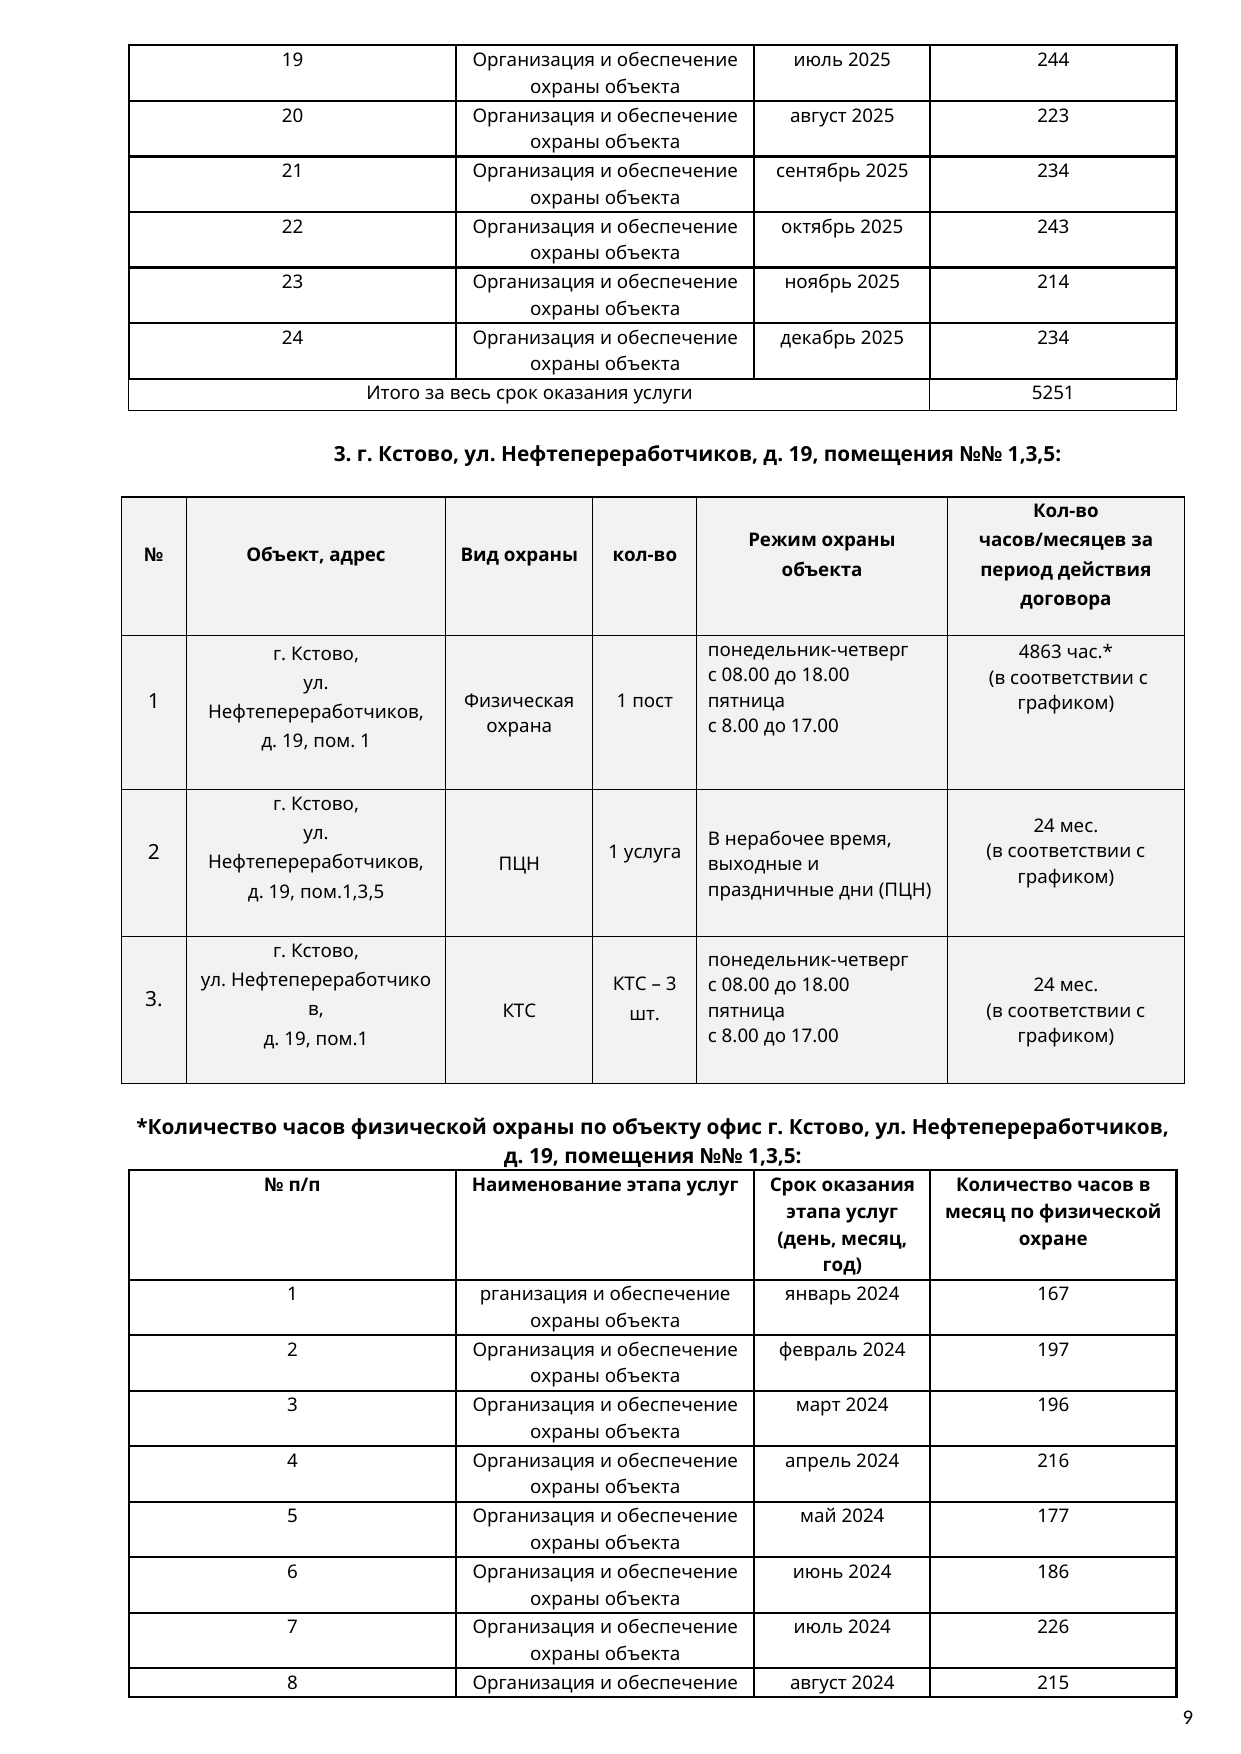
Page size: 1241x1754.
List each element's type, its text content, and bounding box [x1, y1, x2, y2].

table_cell 24 мес. (в соответствии с графиком) [948, 937, 1184, 1083]
table_cell октябрь 2025 [755, 213, 929, 266]
text *Количество часов физической охраны по объекту офис г. Кстово, ул. Нефтепереработчиков, [112, 1112, 1193, 1141]
table_cell Организация и обеспечение охраны объекта [457, 324, 753, 377]
table_cell январь 2024 [755, 1281, 929, 1334]
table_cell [457, 158, 753, 211]
table_cell 4863 час.* (в соответствии с графиком) [948, 636, 1184, 789]
table_cell 24 [130, 324, 455, 377]
table_cell 3 [130, 1392, 455, 1445]
table_cell 244 [931, 46, 1175, 100]
table_cell 215 [931, 1669, 1175, 1696]
table_cell ноябрь 2025 [755, 269, 929, 322]
table_cell В нерабочее время, выходные и праздничные дни (ПЦН) [697, 790, 947, 936]
table_cell 223 [931, 102, 1175, 155]
table_header Наименование этапа услуг [457, 1171, 753, 1278]
table_cell август 2025 [755, 102, 929, 155]
table_cell 216 [931, 1447, 1175, 1501]
table_header Вид охраны [446, 498, 592, 635]
table_cell 6 [130, 1558, 455, 1612]
table_cell август 2024 [755, 1669, 929, 1696]
table_cell 24 мес. (в соответствии с графиком) [948, 790, 1184, 936]
text 3. г. Кстово, ул. Нефтепереработчиков, д. 19, помещения №№ 1,3,5: [261, 439, 1193, 468]
table_cell 1 [130, 1281, 455, 1334]
table_cell апрель 2024 [755, 1447, 929, 1501]
table_cell 214 [931, 269, 1175, 322]
table_cell Организация и обеспечение охраны объекта [457, 269, 753, 322]
table_header Режим охраны объекта [697, 498, 947, 635]
table_cell 1 услуга [593, 790, 696, 936]
table_cell 1 [122, 636, 186, 789]
table_header № п/п [130, 1171, 455, 1278]
text д. 19, помещения №№ 1,3,5: [112, 1141, 1193, 1169]
table_cell май 2024 [755, 1503, 929, 1556]
table_cell 177 [931, 1503, 1175, 1556]
table_cell 186 [931, 1558, 1175, 1612]
table_cell рганизация и обеспечение охраны объекта [457, 1281, 753, 1334]
table_cell Физическая охрана [446, 636, 592, 789]
table_cell 5251 [930, 380, 1176, 410]
table_cell 7 [130, 1614, 455, 1667]
table_cell 5 [130, 1503, 455, 1556]
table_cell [457, 1614, 753, 1667]
table_cell 20 [130, 102, 455, 155]
table_header кол-во [593, 498, 696, 635]
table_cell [457, 46, 753, 100]
table_cell 1 пост [593, 636, 696, 789]
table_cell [457, 1447, 753, 1501]
table_cell г. Кстово, ул. Нефтепереработчиков, д. 19, пом.1,3,5 [187, 790, 445, 936]
table_cell 196 [931, 1392, 1175, 1445]
table_cell 8 [130, 1669, 455, 1696]
table_header Кол-во часов/месяцев за период действия договора [948, 498, 1184, 635]
table_cell КТС – 3 шт. [593, 937, 696, 1083]
table_cell г. Кстово, ул. Нефтепереработчиков, д. 19, пом.1 [187, 937, 445, 1083]
table_header Объект, адрес [187, 498, 445, 635]
table_header Количество часов в месяц по физической охране [931, 1171, 1175, 1278]
table_cell 226 [931, 1614, 1175, 1667]
table_cell ПЦН [446, 790, 592, 936]
table_cell 234 [931, 158, 1175, 211]
table_cell Итого за весь срок оказания услуги [129, 380, 929, 410]
table_cell июнь 2024 [755, 1558, 929, 1612]
table_cell 4 [130, 1447, 455, 1501]
table_cell 3. [122, 937, 186, 1083]
table_cell декабрь 2025 [755, 324, 929, 377]
table_cell 2 [130, 1336, 455, 1389]
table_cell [457, 1558, 753, 1612]
table_cell 19 [130, 46, 455, 100]
table_cell 2 [122, 790, 186, 936]
table_header Срок оказания этапа услуг (день, месяц, год) [755, 1171, 929, 1278]
table_header № [122, 498, 186, 635]
table_cell 234 [931, 324, 1175, 377]
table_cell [457, 213, 753, 266]
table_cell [457, 1503, 753, 1556]
table_cell Организация и обеспечение охраны объекта [457, 1336, 753, 1389]
table_cell июль 2024 [755, 1614, 929, 1667]
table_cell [457, 1669, 753, 1696]
table_cell июль 2025 [755, 46, 929, 100]
table_cell 23 [130, 269, 455, 322]
table_cell 197 [931, 1336, 1175, 1389]
table_cell 22 [130, 213, 455, 266]
table_cell 243 [931, 213, 1175, 266]
table_cell Организация и обеспечение охраны объекта [457, 1392, 753, 1445]
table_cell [457, 102, 753, 155]
table_cell февраль 2024 [755, 1336, 929, 1389]
table_cell понедельник-четверг с 08.00 до 18.00 пятница с 8.00 до 17.00 [697, 937, 947, 1083]
table_cell понедельник-четверг с 08.00 до 18.00 пятница с 8.00 до 17.00 [697, 636, 947, 789]
table_cell сентябрь 2025 [755, 158, 929, 211]
table_cell 21 [130, 158, 455, 211]
table_cell КТС [446, 937, 592, 1083]
table_cell г. Кстово, ул. Нефтепереработчиков, д. 19, пом. 1 [187, 636, 445, 789]
table_cell март 2024 [755, 1392, 929, 1445]
table_cell 167 [931, 1281, 1175, 1334]
